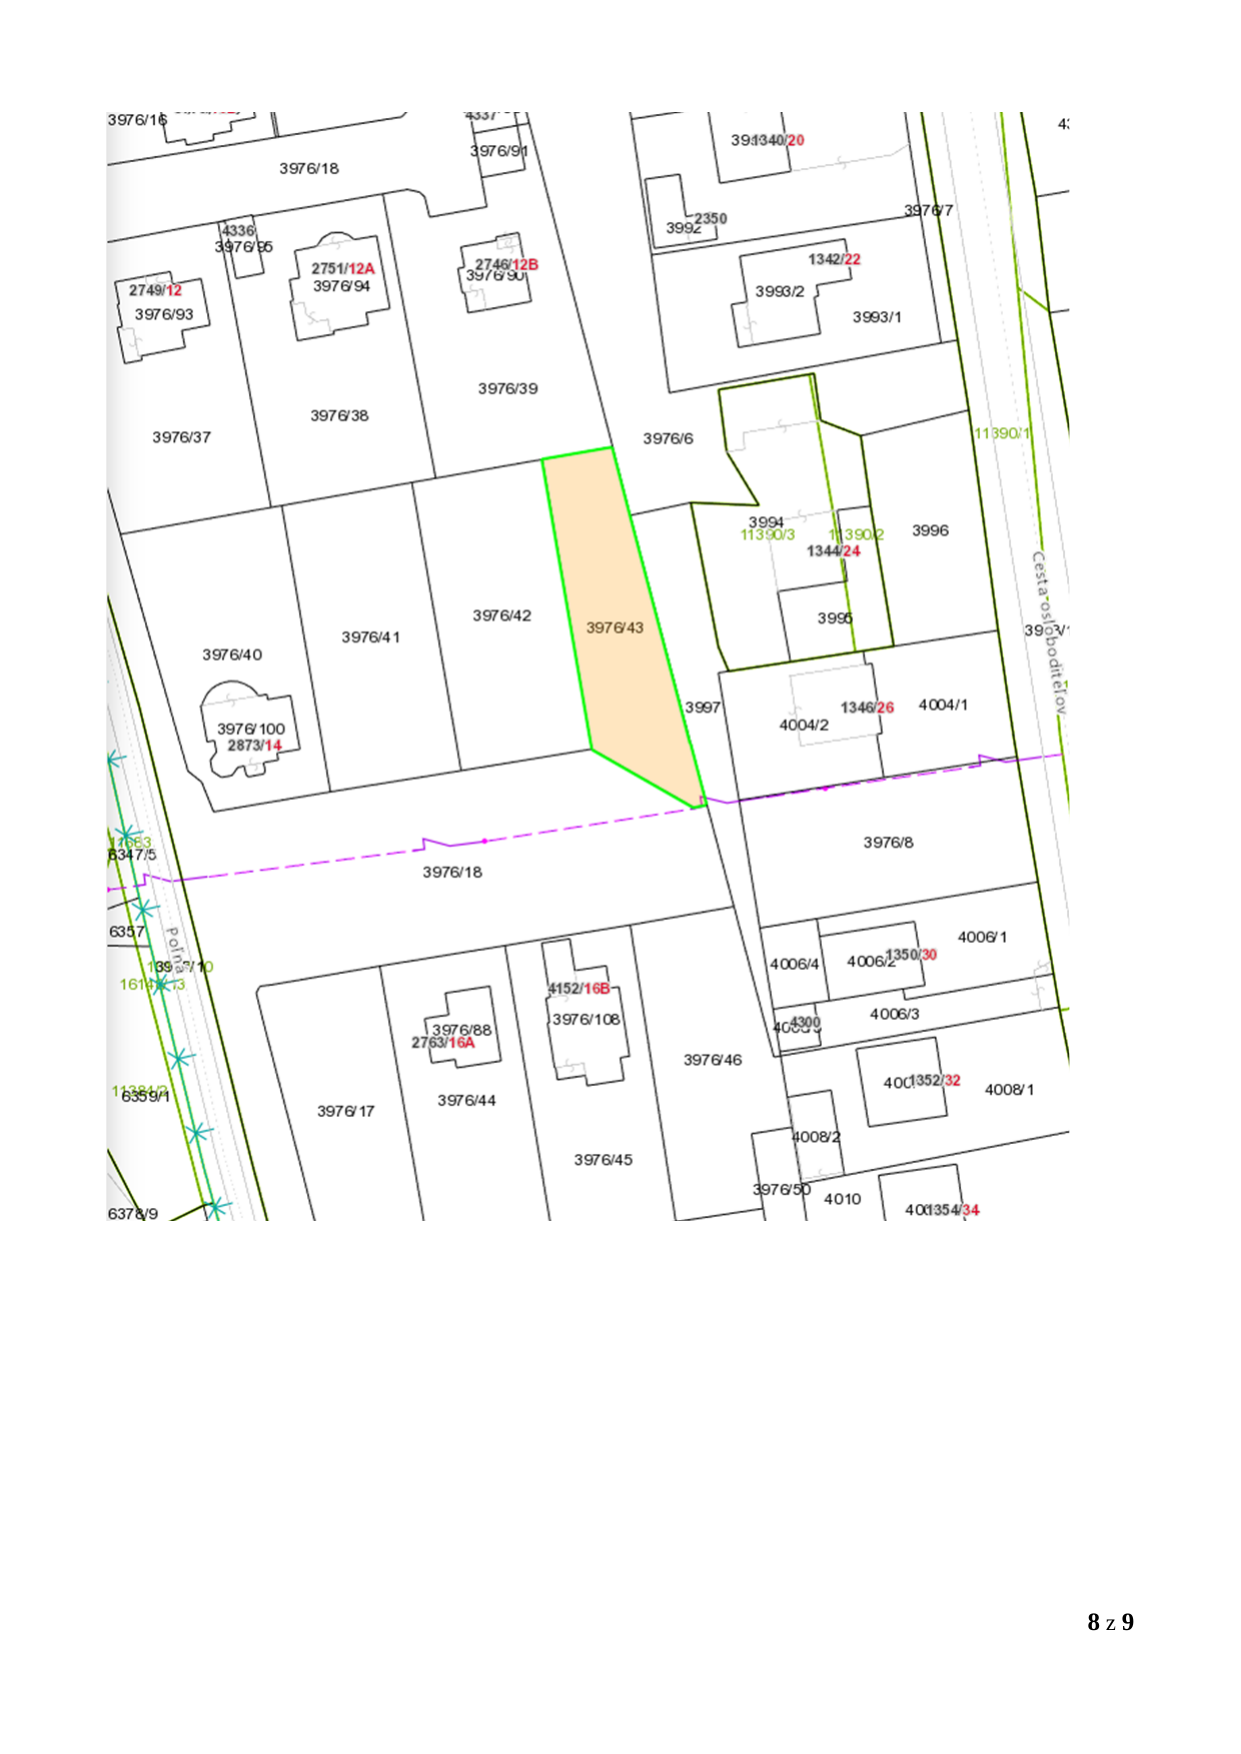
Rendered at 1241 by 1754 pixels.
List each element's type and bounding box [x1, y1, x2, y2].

picture [106, 112, 1070, 1221]
